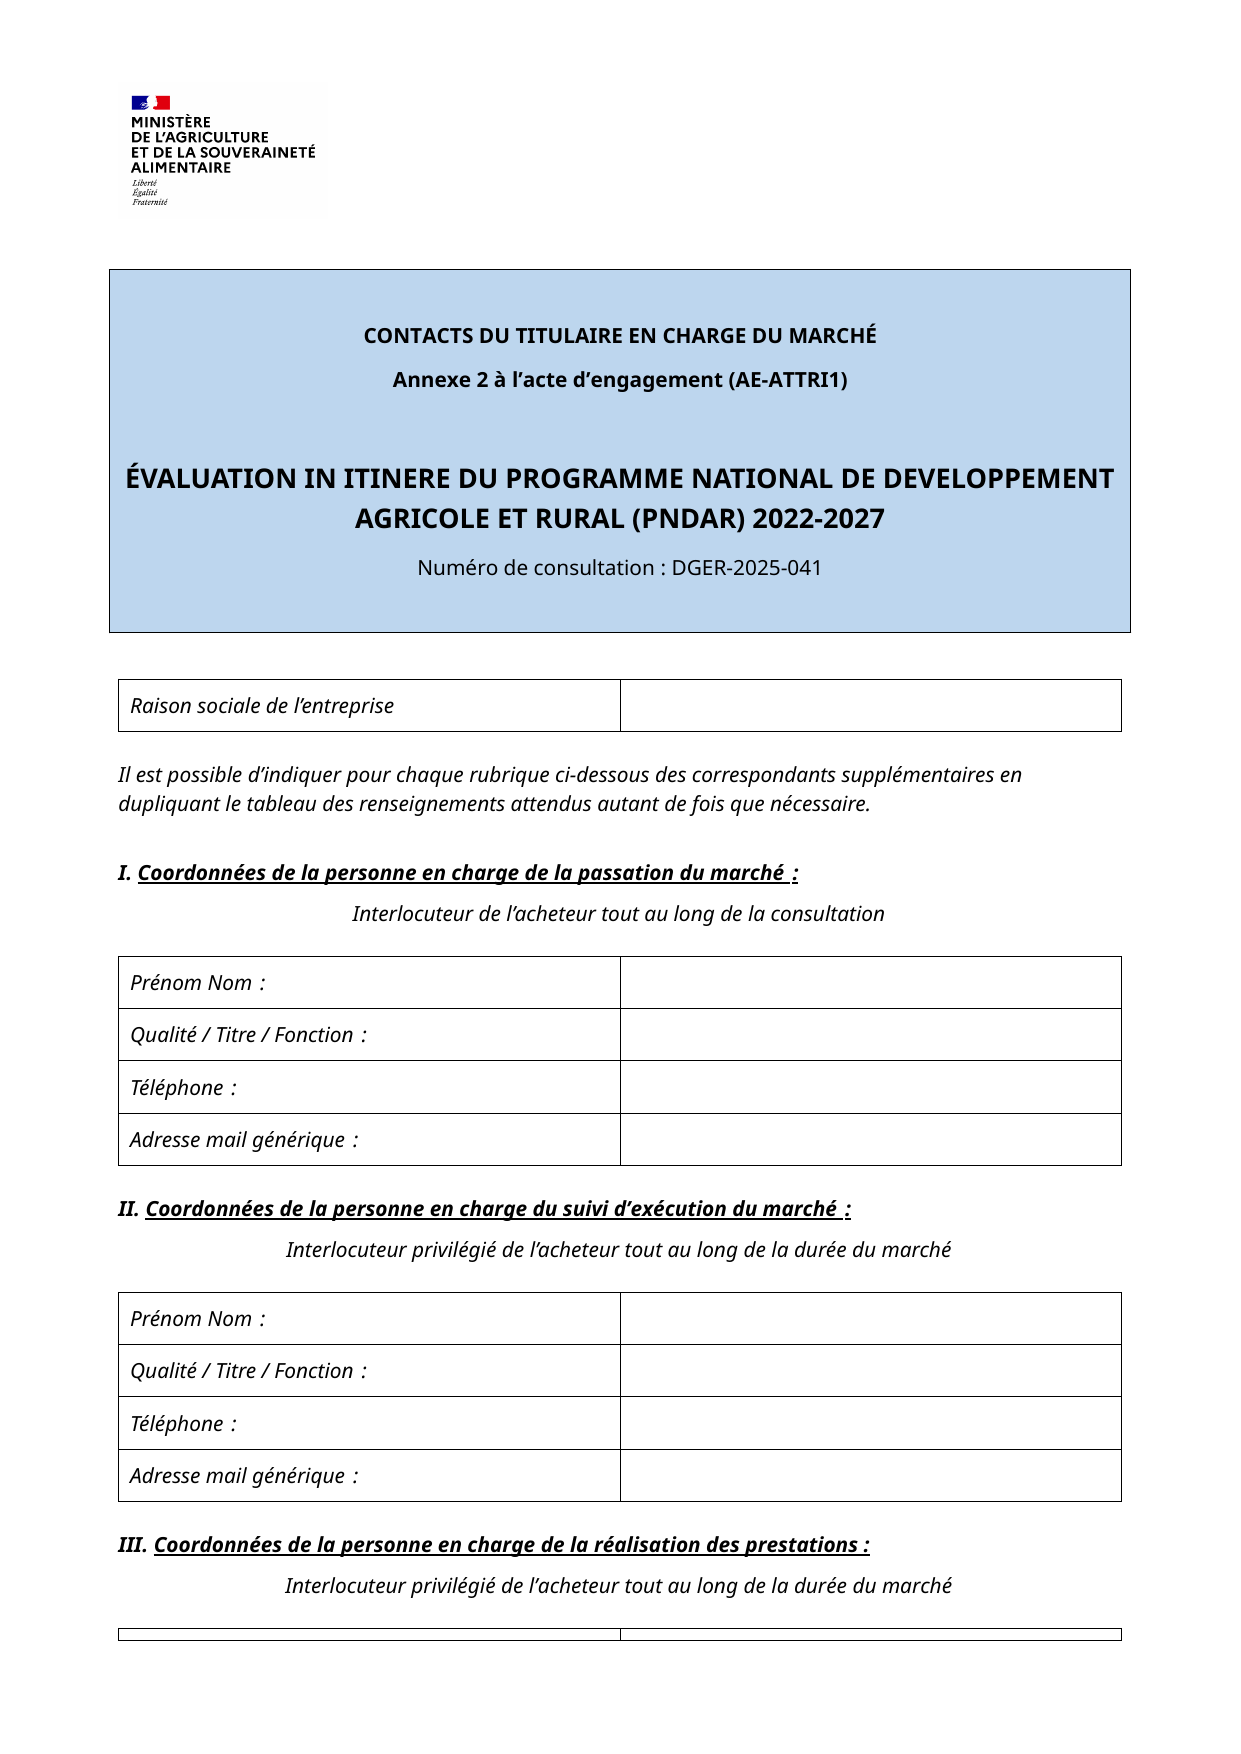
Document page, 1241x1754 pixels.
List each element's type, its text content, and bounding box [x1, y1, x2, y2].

table_cell [621, 1450, 1121, 1501]
text Il est possible d’indiquer pour chaque rubrique ci-dessous des correspondants supplémentaires en dupliquant le tableau des renseignements attendus autant de fois que nécessaire. [118, 760, 1122, 817]
list Coordonnées de la personne en charge de la réalisation des prestations : [118, 1530, 1122, 1558]
table_cell [621, 1345, 1121, 1396]
text CONTACTS DU TITULAIRE EN CHARGE DU MARCHÉ [110, 318, 1130, 350]
table_cell Qualité / Titre / Fonction : [119, 1345, 620, 1396]
list Coordonnées de la personne en charge de la passation du marché : [118, 858, 1122, 886]
table_cell [621, 1061, 1121, 1112]
text Interlocuteur privilégié de l’acheteur tout au long de la durée du marché [118, 1235, 1122, 1263]
text ÉVALUATION IN ITINERE DU PROGRAMME NATIONAL DE DEVELOPPEMENT AGRICOLE ET RURAL (PNDAR) 2022-2027 [110, 456, 1130, 536]
table_cell Adresse mail générique : [119, 1450, 620, 1501]
table_cell Qualité / Titre / Fonction : [119, 1009, 620, 1060]
table_header [621, 957, 1121, 1008]
table_header Prénom Nom : [119, 1293, 620, 1344]
table_cell Téléphone : [119, 1397, 620, 1448]
table_header Prénom Nom : [119, 957, 620, 1008]
table_header [621, 1293, 1121, 1344]
table_header Raison sociale de l’entreprise [119, 680, 620, 731]
table_cell [621, 1009, 1121, 1060]
list Coordonnées de la personne en charge du suivi d’exécution du marché : [118, 1194, 1122, 1222]
text Interlocuteur privilégié de l’acheteur tout au long de la durée du marché [118, 1571, 1122, 1599]
table_cell [621, 1114, 1121, 1164]
text Annexe 2 à l’acte d’engagement (AE-ATTRI1) [110, 362, 1130, 394]
table_cell Téléphone : [119, 1061, 620, 1112]
table_cell Adresse mail générique : [119, 1114, 620, 1164]
text Numéro de consultation : DGER-2025-041 [110, 549, 1130, 581]
table_header [621, 680, 1121, 731]
table_header [621, 1629, 1121, 1640]
picture [118, 82, 329, 219]
text Interlocuteur de l’acheteur tout au long de la consultation [118, 899, 1122, 927]
table_cell [621, 1397, 1121, 1448]
